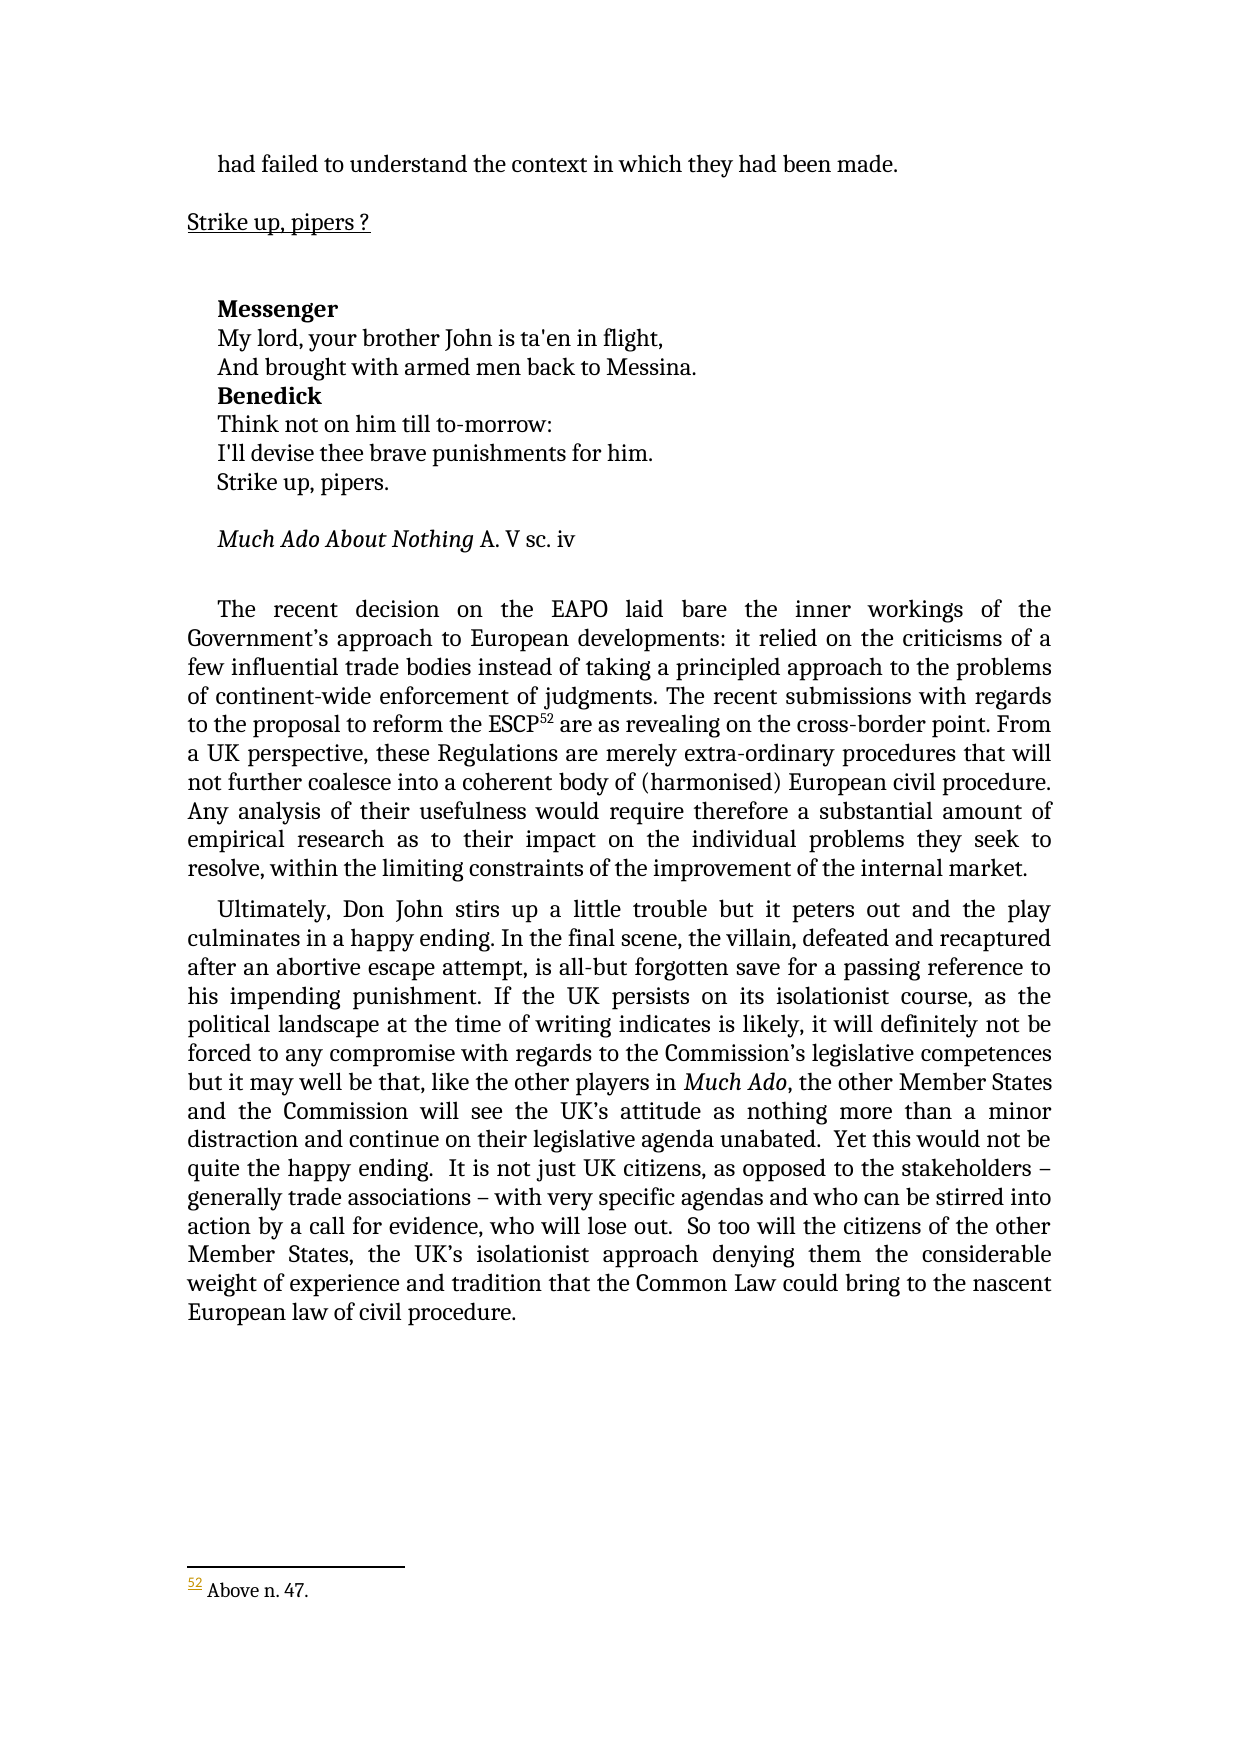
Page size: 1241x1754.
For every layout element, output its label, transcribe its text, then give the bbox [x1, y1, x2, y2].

text Ultimately, Don John stirs a little trouble but it peters out and the play a happy ending. he villain, defeated and recaptured after an abortive escape attempt, is forgotten a punishment If the UK persists on its isolationist course, as the political landscape at the time of writing indicates is likely, it will definitely not be forced to any compromise with regards to the Commission’s legislative competencesis UK citizensstakeholdersgenerally trade associationswith very specific agendas who can be stirred into action by a call for evidencewho lose out will the citizens of the other Member States, the the considerable weight of experience and tradition that the Common Law c bring to the nascent European law of civil procedure. [187, 895, 1053, 1327]
text Messenger [187, 295, 1053, 324]
text Strike up, pipers. [187, 468, 1053, 497]
text Think not on him till to-morrow: [187, 410, 1053, 439]
text Strike up, pipers ? [187, 207, 1053, 236]
text And brought with armed men back to Messina. [187, 353, 1053, 382]
text I'll devise thee brave punishments for him. [187, 439, 1053, 468]
text My lord, your brother John is ta'en in flight, [187, 324, 1053, 353]
